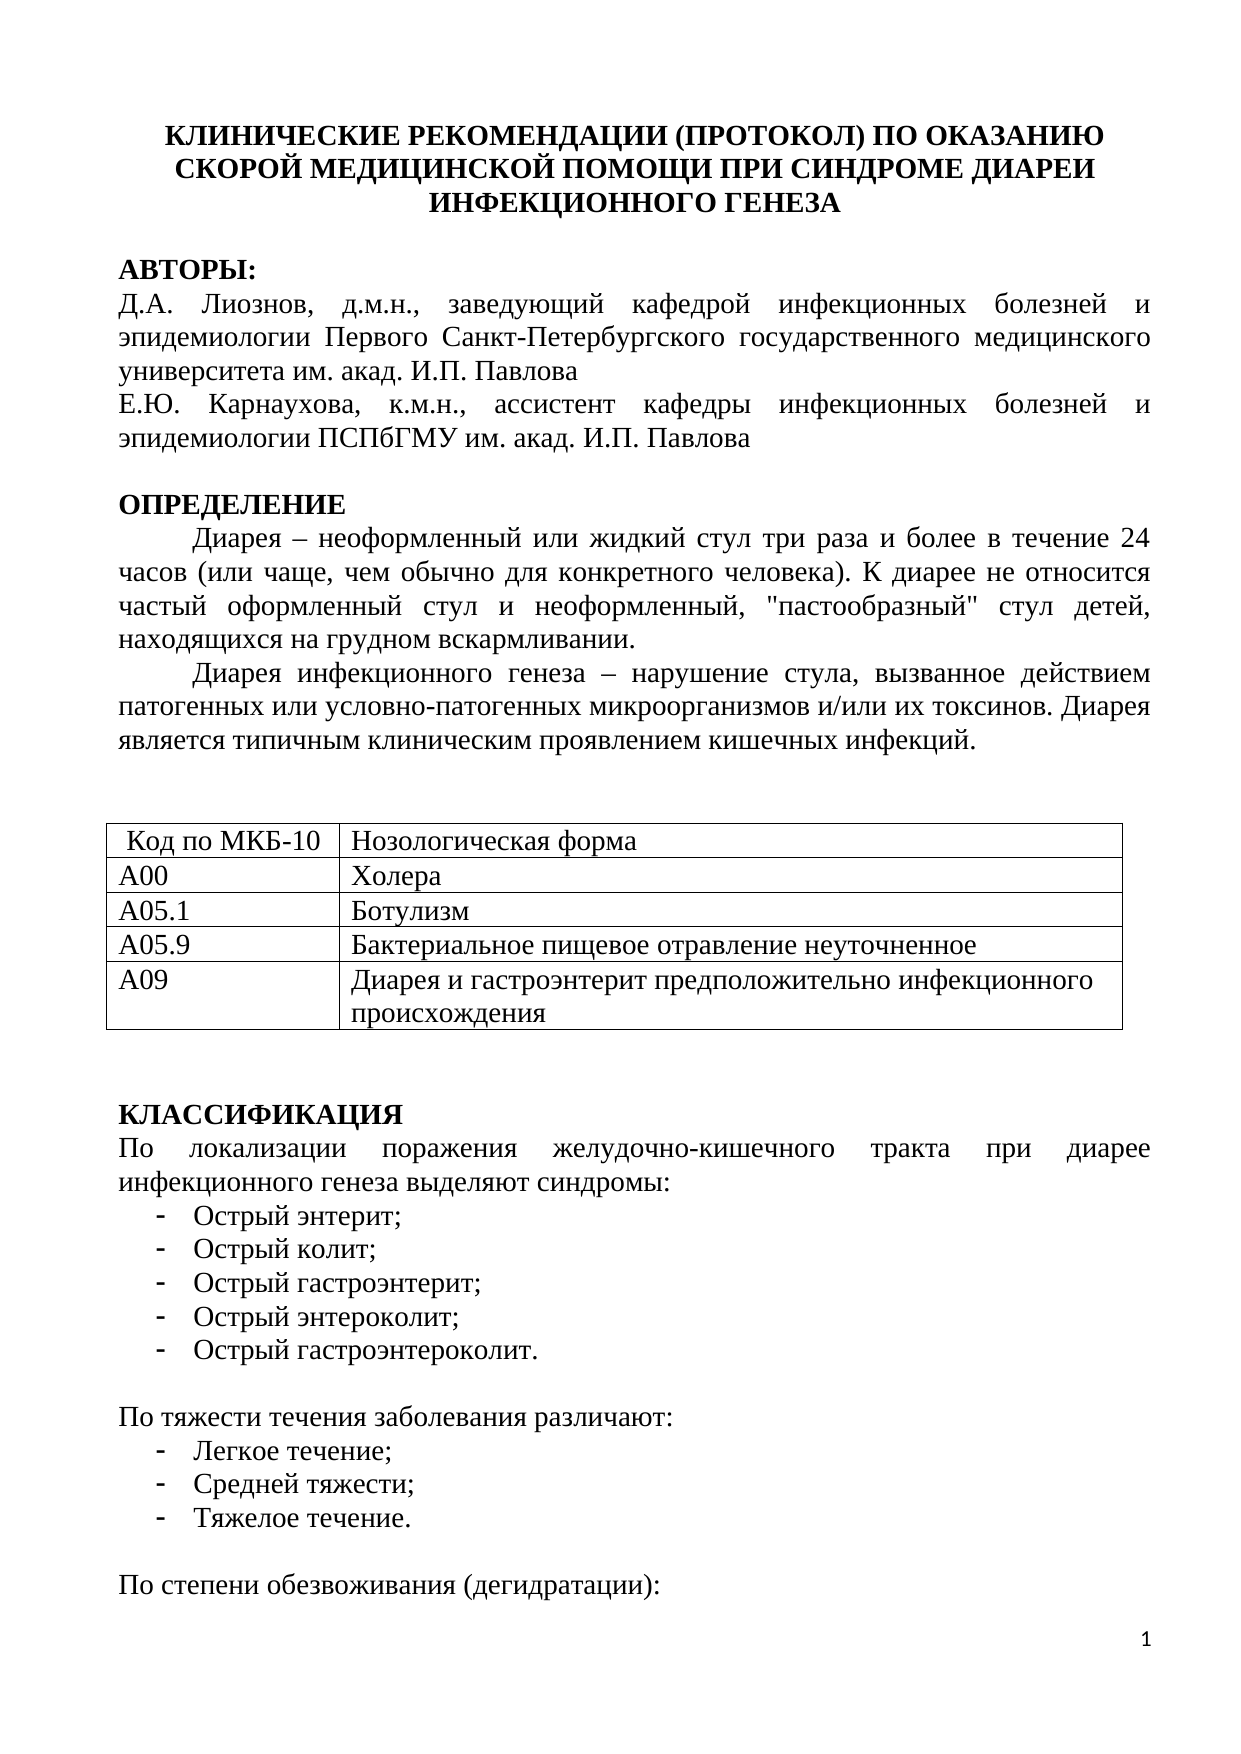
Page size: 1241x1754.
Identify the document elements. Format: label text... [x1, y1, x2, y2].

table_cell А05.1 [107, 893, 339, 926]
table_cell Диарея и гастроэнтерит предположительно инфекционного происхождения [340, 962, 1122, 1029]
text По тяжести течения заболевания различают: [118, 1399, 1152, 1433]
table_cell Ботулизм [340, 893, 1122, 926]
text Е.Ю. Карнаухова, к.м.н., ассистент кафедры инфекционных болезней и эпидемиологии ПСПбГМУ им. акад. И.П. Павлова [118, 386, 1152, 453]
text Диарея инфекционного генеза – нарушение стула, вызванное действием патогенных или условно-патогенных микроорганизмов и/или их токсинов. Диарея является типичным клиническим проявлением кишечных инфекций. [118, 655, 1152, 755]
table_cell Бактериальное пищевое отравление неуточненное [340, 927, 1122, 961]
text КЛАССИФИКАЦИЯ [118, 1097, 1152, 1131]
list Острый гастроэнтероколит. [156, 1332, 1152, 1366]
list Средней тяжести; [156, 1467, 1152, 1500]
text Д.А. Лиознов, д.м.н., заведующий кафедрой инфекционных болезней и эпидемиологии Первого Санкт-Петербургского государственного медицинского университета им. акад. И.П. Павлова [118, 286, 1152, 386]
text КЛИНИЧЕСКИЕ РЕКОМЕНДАЦИИ (ПРОТОКОЛ) ПО ОКАЗАНИЮ СКОРОЙ МЕДИЦИНСКОЙ ПОМОЩИ ПРИ СИНДРОМЕ ДИАРЕИ ИНФЕКЦИОННОГО ГЕНЕЗА [118, 118, 1152, 219]
table_header Код по МКБ-10 [107, 824, 339, 857]
list Острый энтероколит; [156, 1299, 1152, 1332]
list Легкое течение; [156, 1433, 1152, 1467]
list По степени обезвоживания (дегидратации): [118, 1567, 1152, 1601]
list Острый колит; [156, 1231, 1152, 1265]
text АвторЫ: [118, 252, 1152, 286]
table_cell Холера [340, 858, 1122, 892]
list Тяжелое течение. [156, 1500, 1152, 1534]
text Определение [118, 487, 1152, 521]
table_cell А05.9 [107, 927, 339, 961]
list Острый гастроэнтерит; [156, 1265, 1152, 1299]
table_cell A00 [107, 858, 339, 892]
table_header Нозологическая форма [340, 824, 1122, 857]
table_cell А09 [107, 962, 339, 1029]
list Острый энтерит; [156, 1198, 1152, 1231]
text По локализации поражения желудочно-кишечного тракта при диарее инфекционного генеза выделяют синдромы: [118, 1131, 1152, 1198]
text Диарея – неоформленный или жидкий стул три раза и более в течение 24 часов (или чаще, чем обычно для конкретного человека). К диарее не относится частый оформленный стул и неоформленный, "пастообразный" стул детей, находящихся на грудном вскармливании. [118, 521, 1152, 655]
